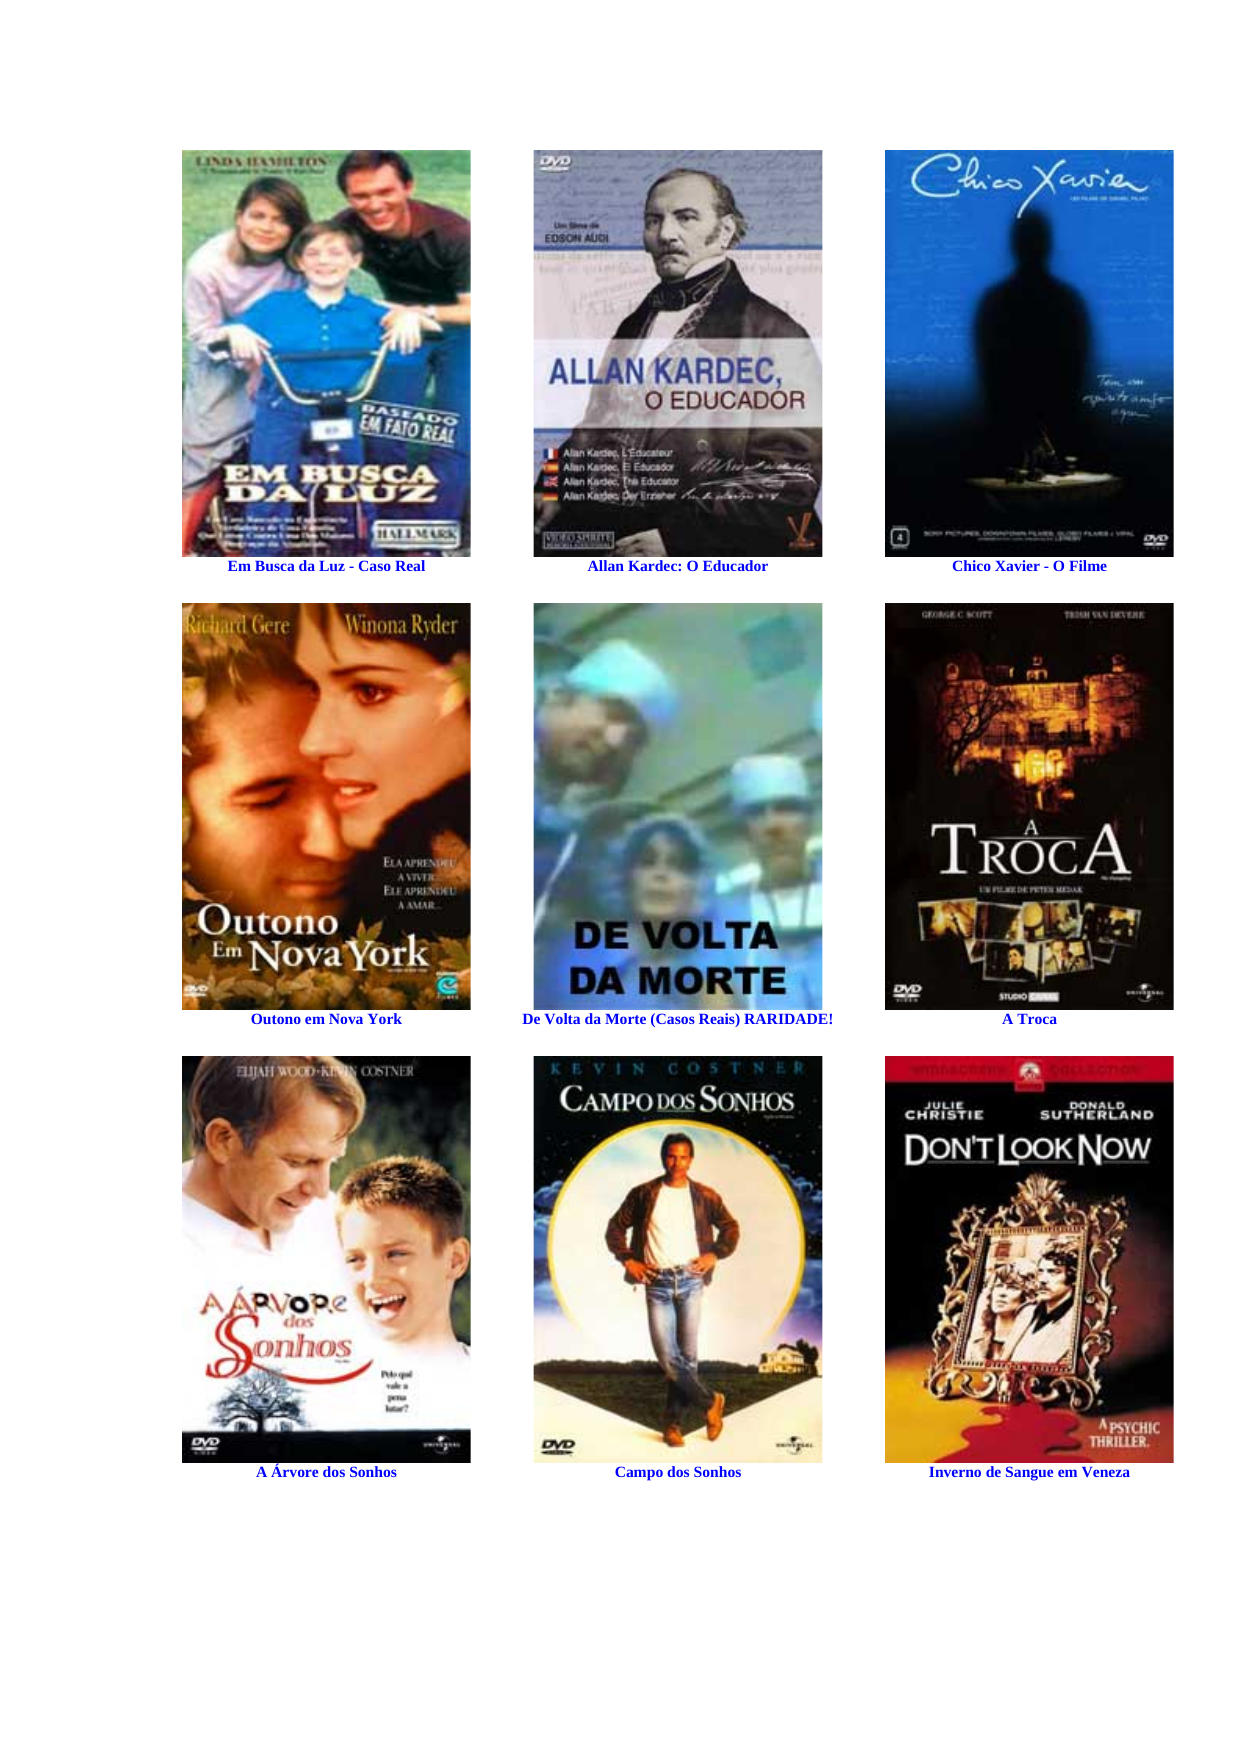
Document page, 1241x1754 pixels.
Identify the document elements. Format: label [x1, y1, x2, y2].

picture [533, 1056, 823, 1463]
picture [533, 603, 823, 1010]
picture [533, 150, 823, 557]
picture [182, 603, 471, 1010]
picture [182, 1056, 471, 1463]
table_header [148, 148, 1211, 1512]
picture [182, 150, 471, 557]
picture [885, 1056, 1174, 1463]
picture [885, 603, 1174, 1010]
picture [885, 150, 1174, 557]
